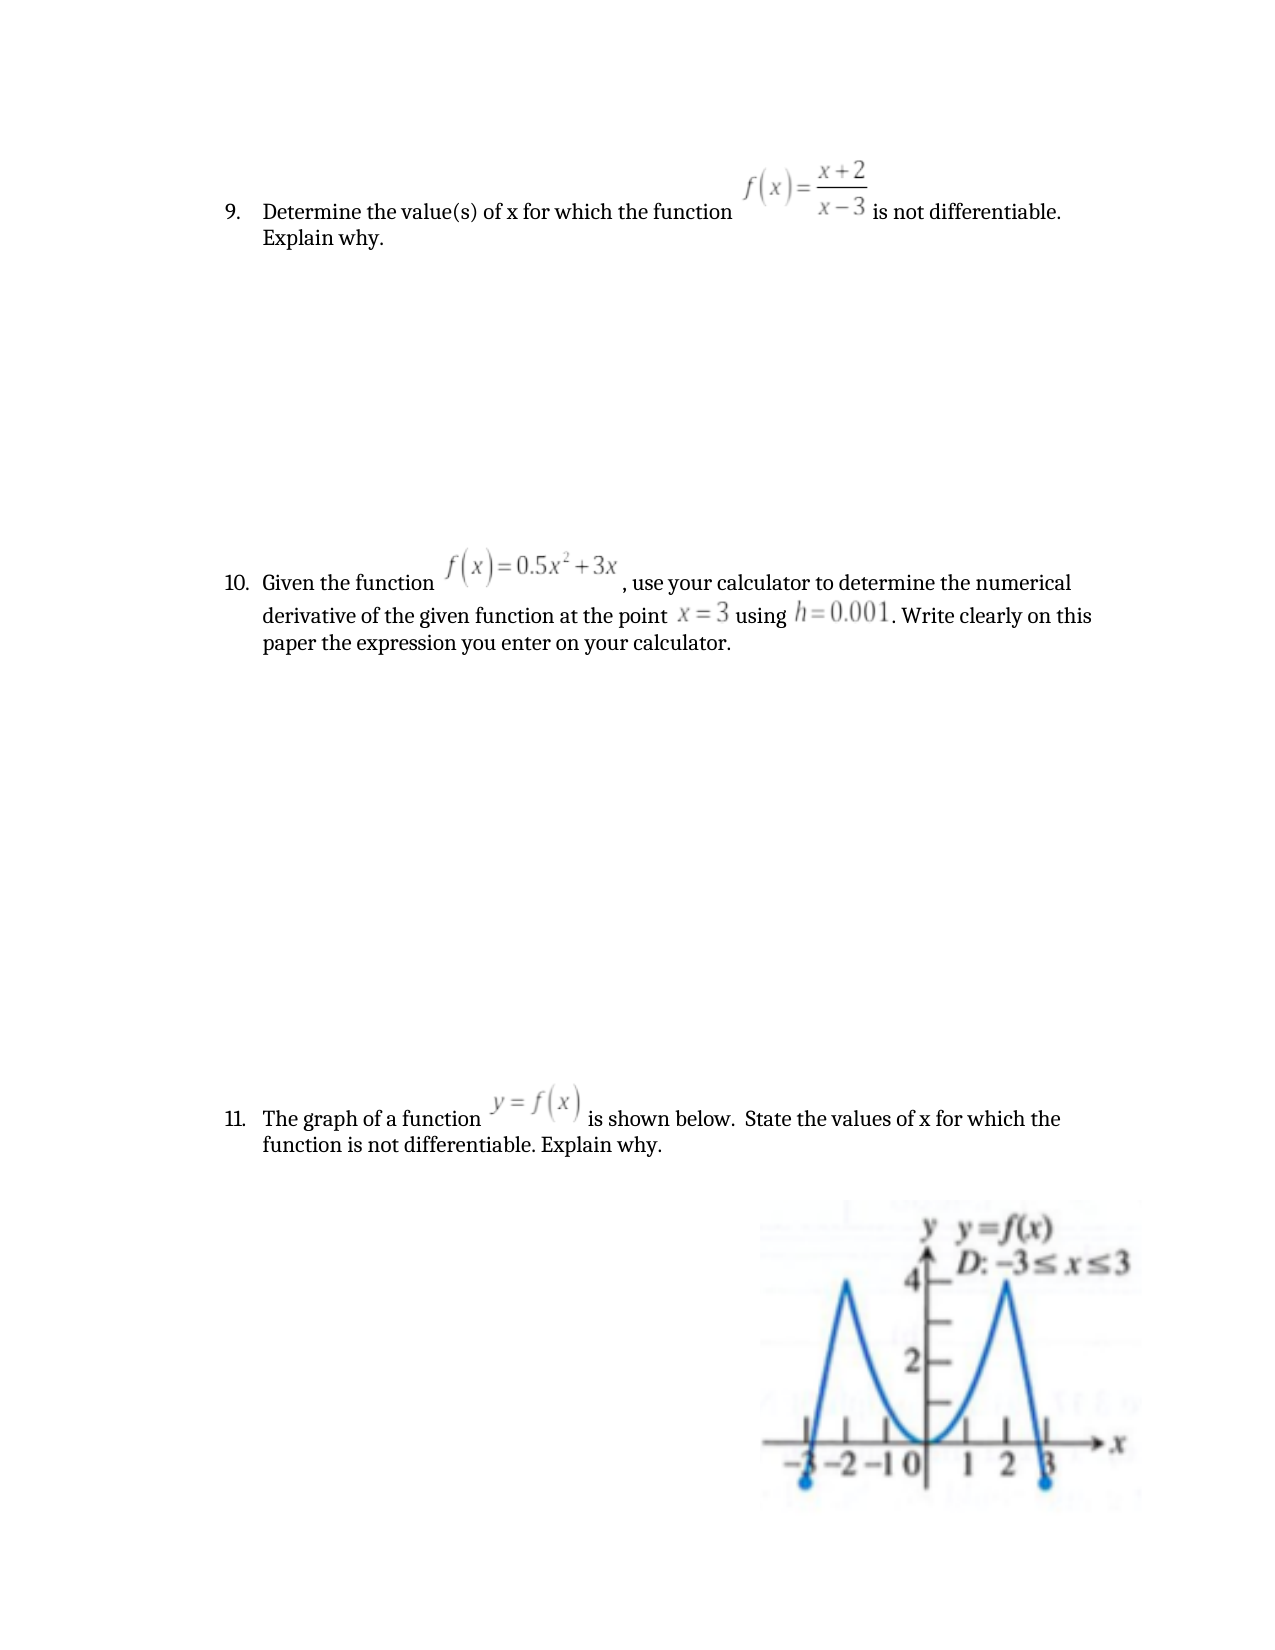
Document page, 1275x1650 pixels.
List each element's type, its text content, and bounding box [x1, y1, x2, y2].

list Determine the value(s) of x for which the function is not differentiable. Explain why. [225, 150, 1106, 252]
picture [758, 1200, 1142, 1518]
list Given the function , use your calculator to determine the numerical derivative of the given function at the point using . Write clearly on this paper the expression you enter on your calculator. [225, 541, 1106, 656]
list The graph of a function is shown below. State the values of x for which the function is not differentiable. Explain why. [225, 1077, 1106, 1158]
